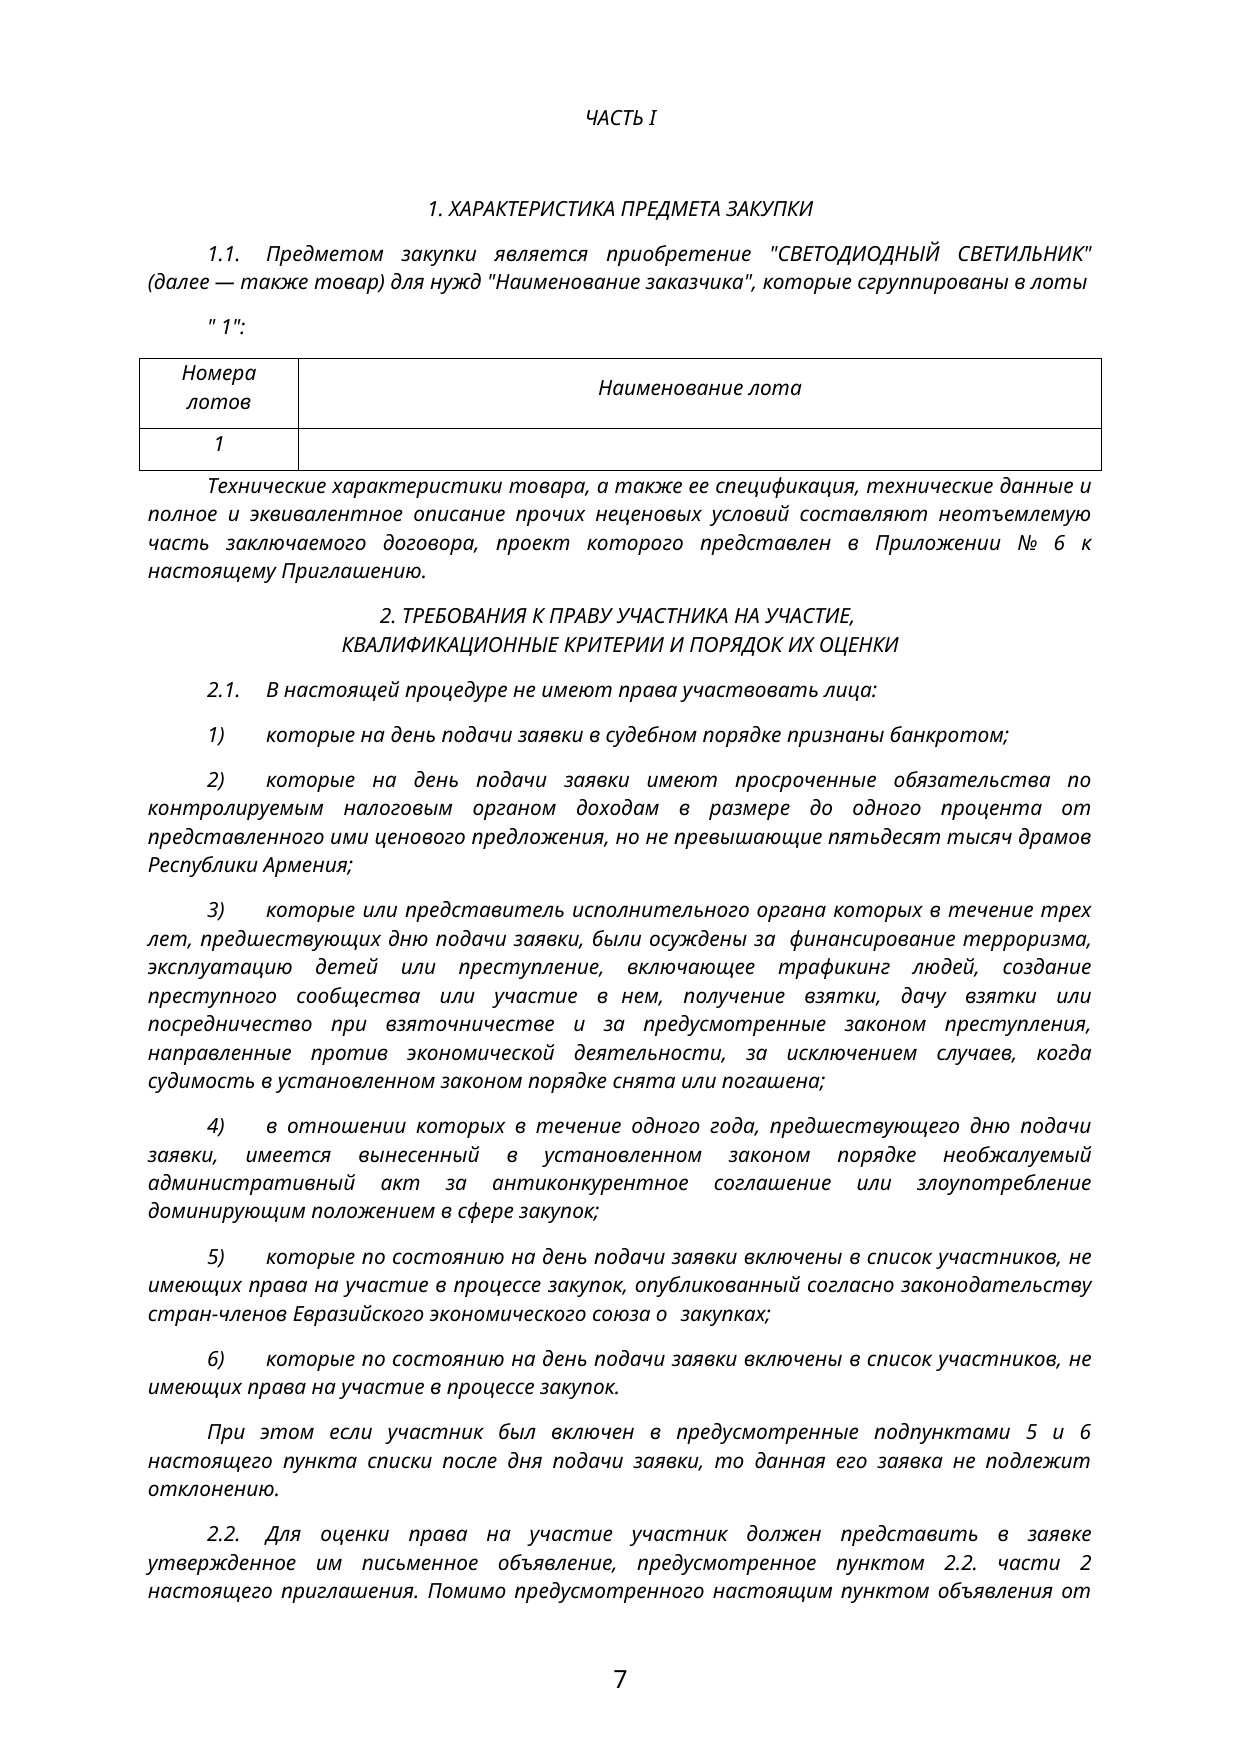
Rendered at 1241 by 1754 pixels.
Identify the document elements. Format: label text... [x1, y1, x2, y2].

table_cell [299, 429, 1101, 470]
text 2.1. В настоящей процедуре не имеют права участвовать лица: [148, 675, 1092, 703]
subtitle " 1": [148, 312, 1092, 341]
text При этом если участник был включен в предусмотренные подпунктами 5 и 6 настоящего пункта списки после дня подачи заявки, то данная его заявка не подлежит отклонению. [148, 1417, 1092, 1503]
text 2) которые на день подачи заявки имеют просроченные обязательства по контролируемым налоговым органом доходам в размере до одного процента от представленного ими ценового предложения, но не превышающие пятьдесят тысяч драмов Республики Армения; [148, 765, 1092, 879]
subtitle 1.1. Предметом закупки является приобретение "СВЕТОДИОДНЫЙ СВЕТИЛЬНИК" (далее — также товар) для нужд "Наименование заказчика", которые сгруппированы в лоты [148, 239, 1092, 296]
text 3) которые или представитель исполнительного органа которых в течение трех лет, предшествующих дню подачи заявки, были осуждены за финансирование терроризма, эксплуатацию детей или преступление, включающее трафикинг людей, создание преступного сообщества или участие в нем, получение взятки, дачу взятки или посредничество при взяточничестве и за предусмотренные законом преступления, направленные против экономической деятельности, за исключением случаев, когда судимость в установленном законом порядке снята или погашена; [148, 895, 1092, 1095]
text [148, 1519, 1092, 1605]
text 1. ХАРАКТЕРИСТИКА ПРЕДМЕТА ЗАКУПКИ [148, 194, 1092, 222]
text 4) в отношении которых в течение одного года, предшествующего дню подачи заявки, имеется вынесенный в установленном законом порядке необжалуемый административный акт за антиконкурентное соглашение или злоупотребление доминирующим положением в сфере закупок; [148, 1111, 1092, 1225]
text 5) которые по состоянию на день подачи заявки включены в список участников, не имеющих права на участие в процессе закупок, опубликованный согласно законодательству стран-членов Евразийского экономического союза о закупках; [148, 1242, 1092, 1327]
text Технические характеристики товара, а также ее спецификация, технические данные и полное и эквивалентное описание прочих неценовых условий составляют неотъемлемую часть заключаемого договора, проект которого представлен в Приложении № 6 к настоящему Приглашению. [148, 471, 1092, 584]
text 1) которые на день подачи заявки в судебном порядке признаны банкротом; [148, 720, 1092, 748]
text 2. ТРЕБОВАНИЯ К ПРАВУ УЧАСТНИКА НА УЧАСТИЕ, КВАЛИФИКАЦИОННЫЕ КРИТЕРИИ И ПОРЯДОК ИХ ОЦЕНКИ [148, 601, 1092, 658]
text ЧАСТЬ I [148, 103, 1092, 132]
table_header Наименование лота [299, 359, 1101, 428]
text 6) которые по состоянию на день подачи заявки включены в список участников, не имеющих права на участие в процессе закупок. [148, 1344, 1092, 1401]
table_cell 1 [140, 429, 298, 470]
table_header Номера лотов [140, 359, 298, 428]
